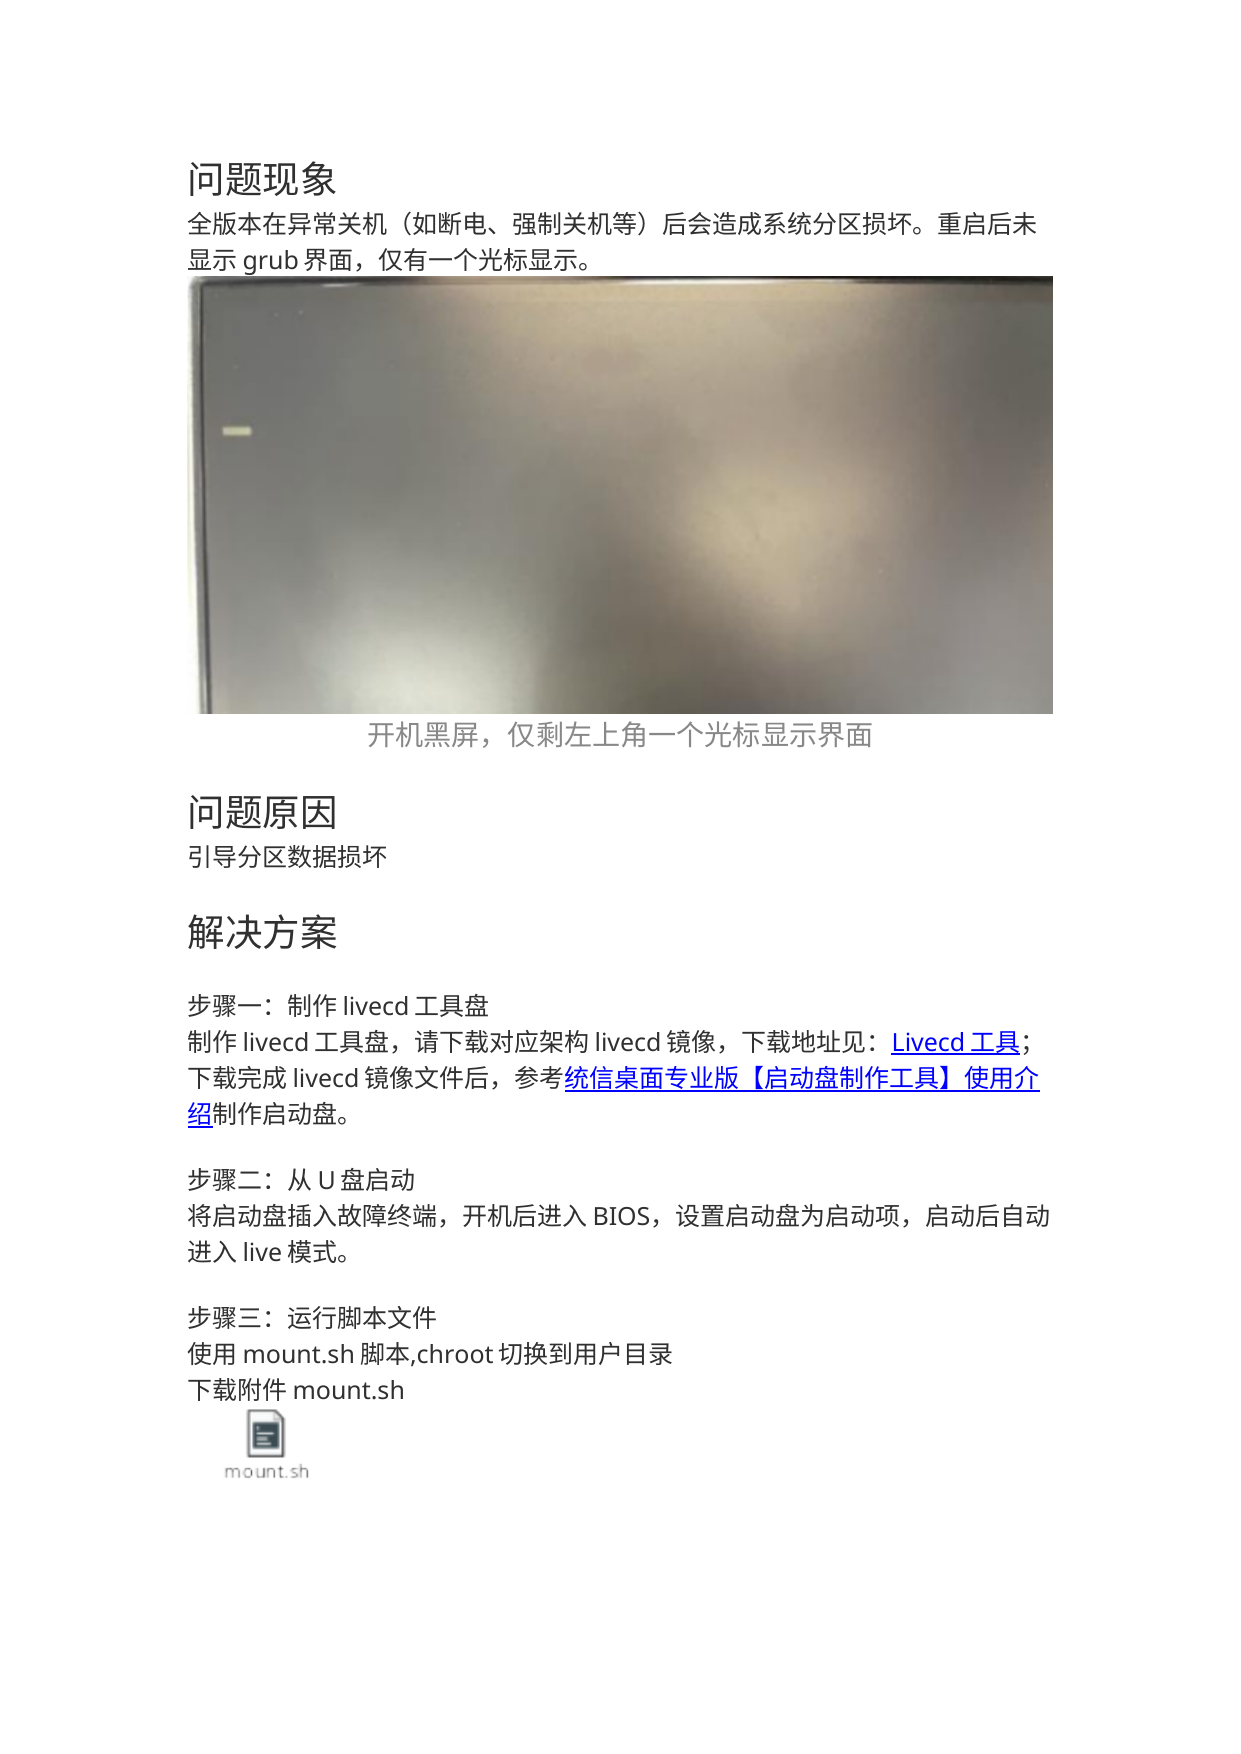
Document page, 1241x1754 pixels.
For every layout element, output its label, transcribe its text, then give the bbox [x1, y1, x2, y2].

text 下载完成livecd镜像文件后，参考统信桌面专业版【启动盘制作工具】使用介绍制作启动盘。 [187, 1059, 1053, 1131]
text 下载附件mount.sh [187, 1371, 1053, 1407]
text 问题现象 [187, 150, 1053, 204]
text 使用mount.sh脚本,chroot切换到用户目录 [187, 1334, 1053, 1371]
text 问题原因 [187, 783, 1053, 837]
text 开机黑屏，仅剩左上角一个光标显示界面 [187, 714, 1053, 754]
text 解决方案 [187, 903, 1053, 957]
text 制作livecd工具盘，请下载对应架构livecd镜像，下载地址见：Livecd工具； [187, 1022, 1053, 1059]
picture [187, 276, 1053, 714]
text 全版本在异常关机（如断电、强制关机等）后会造成系统分区损坏。重启后未显示grub界面，仅有一个光标显示。 [187, 204, 1053, 276]
text 步骤二：从U盘启动 [187, 1160, 1053, 1197]
text 步骤三：运行脚本文件 [187, 1298, 1053, 1334]
text 引导分区数据损坏 [187, 837, 1053, 874]
text 步骤一：制作livecd工具盘 [187, 986, 1053, 1022]
text 将启动盘插入故障终端，开机后进入BIOS，设置启动盘为启动项，启动后自动进入live模式。 [187, 1197, 1053, 1269]
